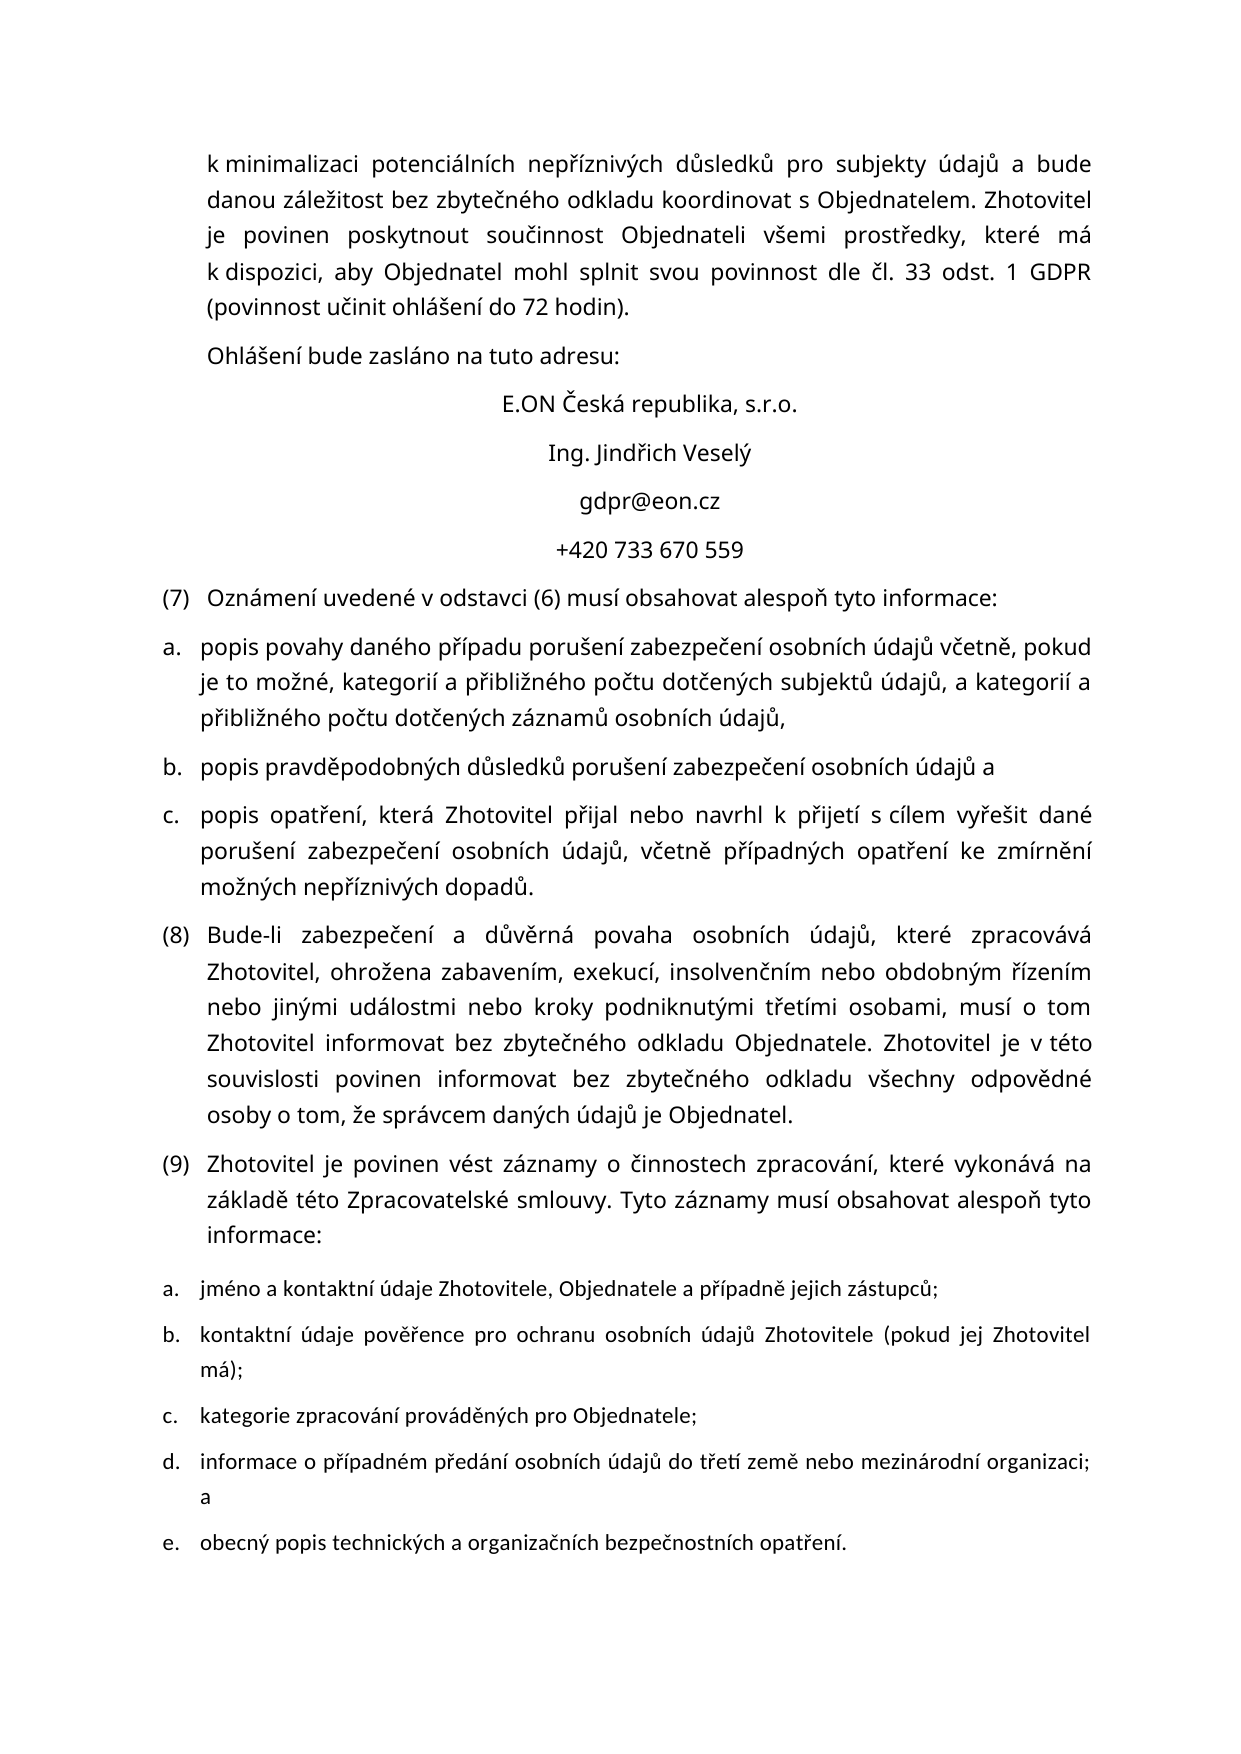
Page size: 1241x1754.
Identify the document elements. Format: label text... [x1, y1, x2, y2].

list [162, 148, 1093, 323]
list Oznámení uvedené v odstavci (6) musí obsahovat alespoň tyto informace: [162, 582, 1093, 613]
list Ing. Jindřich Veselý [207, 437, 1093, 468]
list jméno a kontaktní údaje Zhotovitele, Objednatele a případně jejich zástupců; [162, 1268, 1093, 1303]
list obecný popis technických a organizačních bezpečnostních opatření. [162, 1522, 1093, 1557]
list kategorie zpracování prováděných pro Objednatele; [162, 1395, 1093, 1430]
list Bude-li zabezpečení a důvěrná povaha osobních údajů, které zpracovává Zhotovitel, ohrožena zabavením, exekucí, insolvenčním nebo obdobným řízením nebo jinými událostmi nebo kroky podniknutými třetími osobami, musí o tom Zhotovitel informovat bez zbytečného odkladu Objednatele. Zhotovitel je v této souvislosti povinen informovat bez zbytečného odkladu všechny odpovědné osoby o tom, že správcem daných údajů je Objednatel. [162, 919, 1093, 1130]
list kontaktní údaje pověřence pro ochranu osobních údajů Zhotovitele (pokud jej Zhotovitel má); [162, 1314, 1093, 1384]
list popis povahy daného případu porušení zabezpečení osobních údajů včetně, pokud je to možné, kategorií a přibližného počtu dotčených subjektů údajů, a kategorií a přibližného počtu dotčených záznamů osobních údajů, [162, 630, 1093, 733]
list gdpr@eon.cz [207, 485, 1093, 516]
list popis pravděpodobných důsledků porušení zabezpečení osobních údajů a [162, 751, 1093, 782]
list popis opatření, která Zhotovitel přijal nebo navrhl k přijetí s cílem vyřešit dané porušení zabezpečení osobních údajů, včetně případných opatření ke zmírnění možných nepříznivých dopadů. [162, 799, 1093, 902]
list informace o případném předání osobních údajů do třetí země nebo mezinárodní organizaci; a [162, 1441, 1093, 1512]
list Ohlášení bude zasláno na tuto adresu: [207, 340, 1093, 371]
list Zhotovitel je povinen vést záznamy o činnostech zpracování, které vykonává na základě této Zpracovatelské smlouvy. Tyto záznamy musí obsahovat alespoň tyto informace: [162, 1148, 1093, 1251]
list +420 733 670 559 [207, 533, 1093, 565]
list E.ON Česká republika, s.r.o. [207, 388, 1093, 419]
